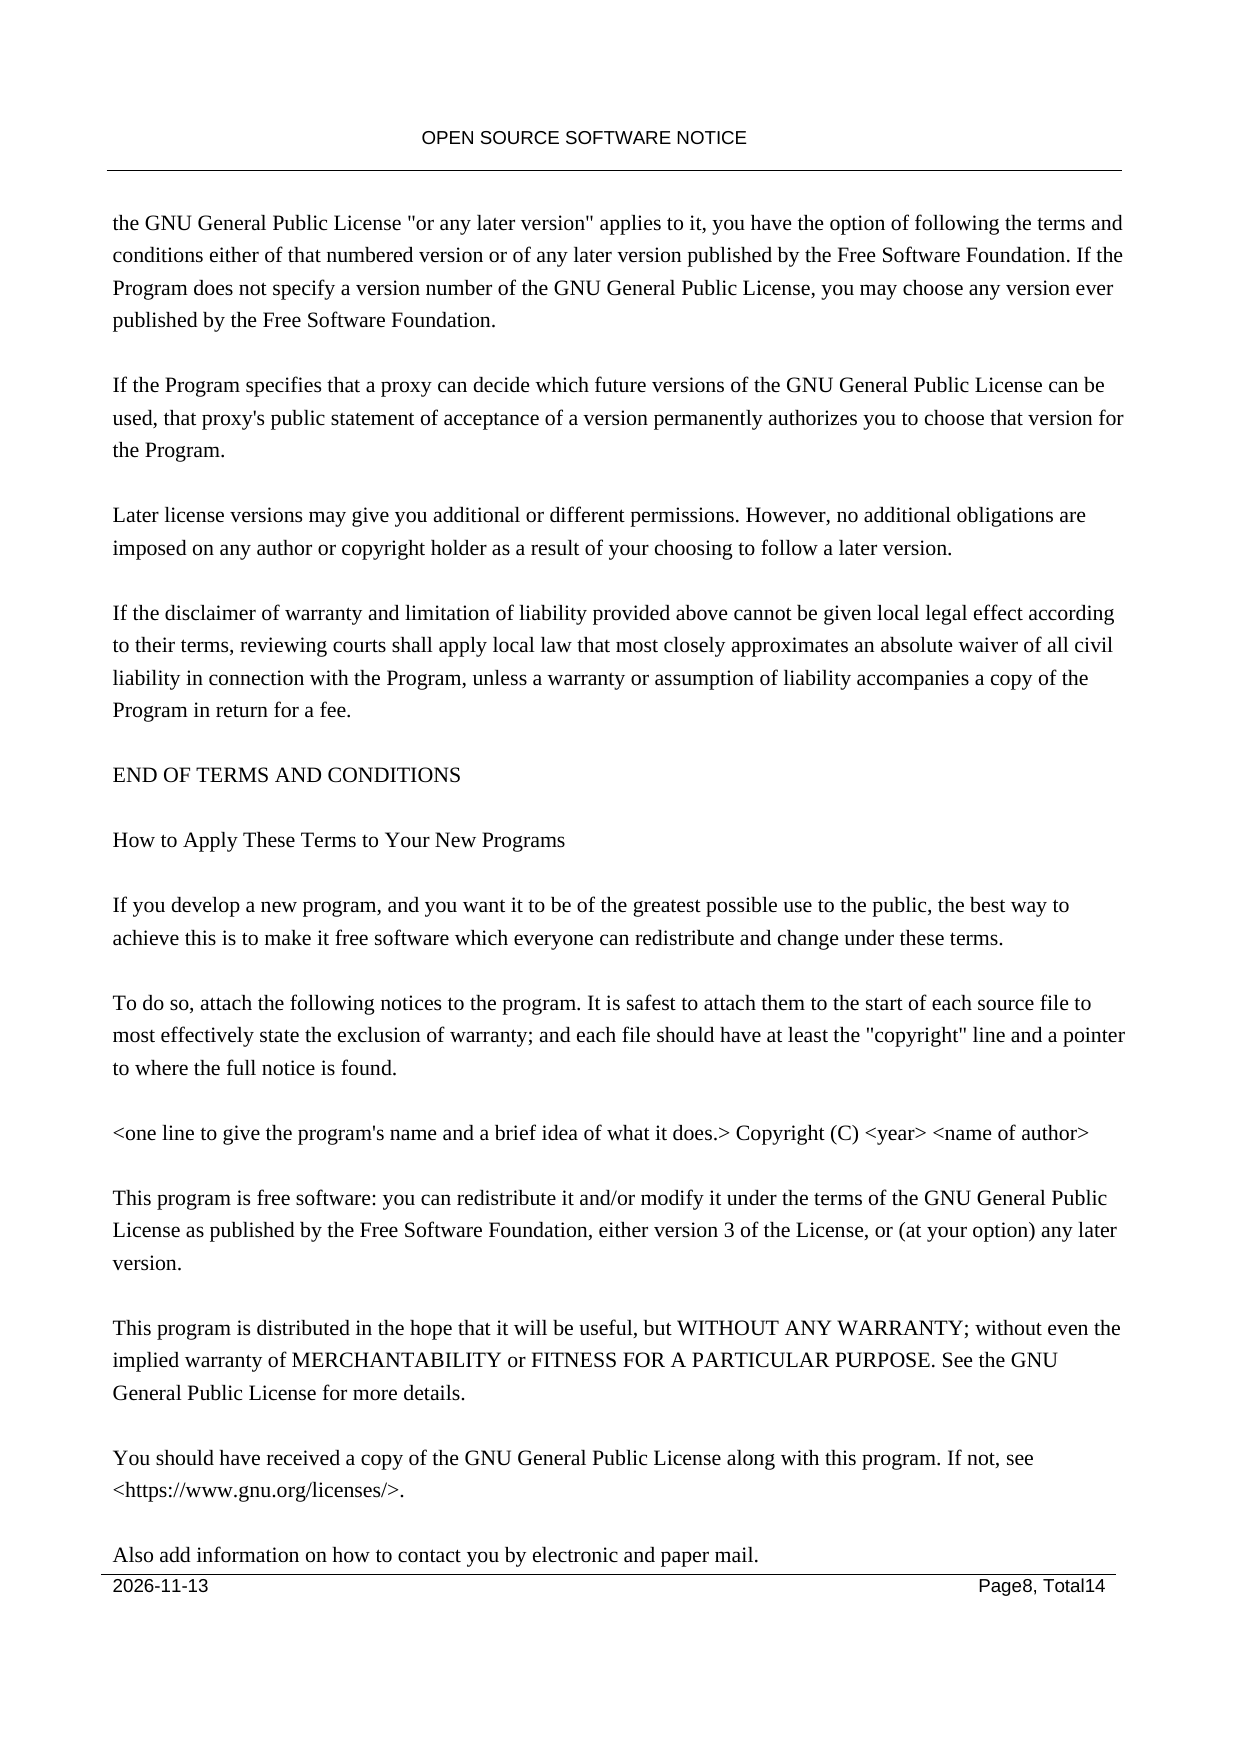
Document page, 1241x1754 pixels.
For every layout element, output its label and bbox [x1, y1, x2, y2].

text [112, 206, 1128, 1571]
